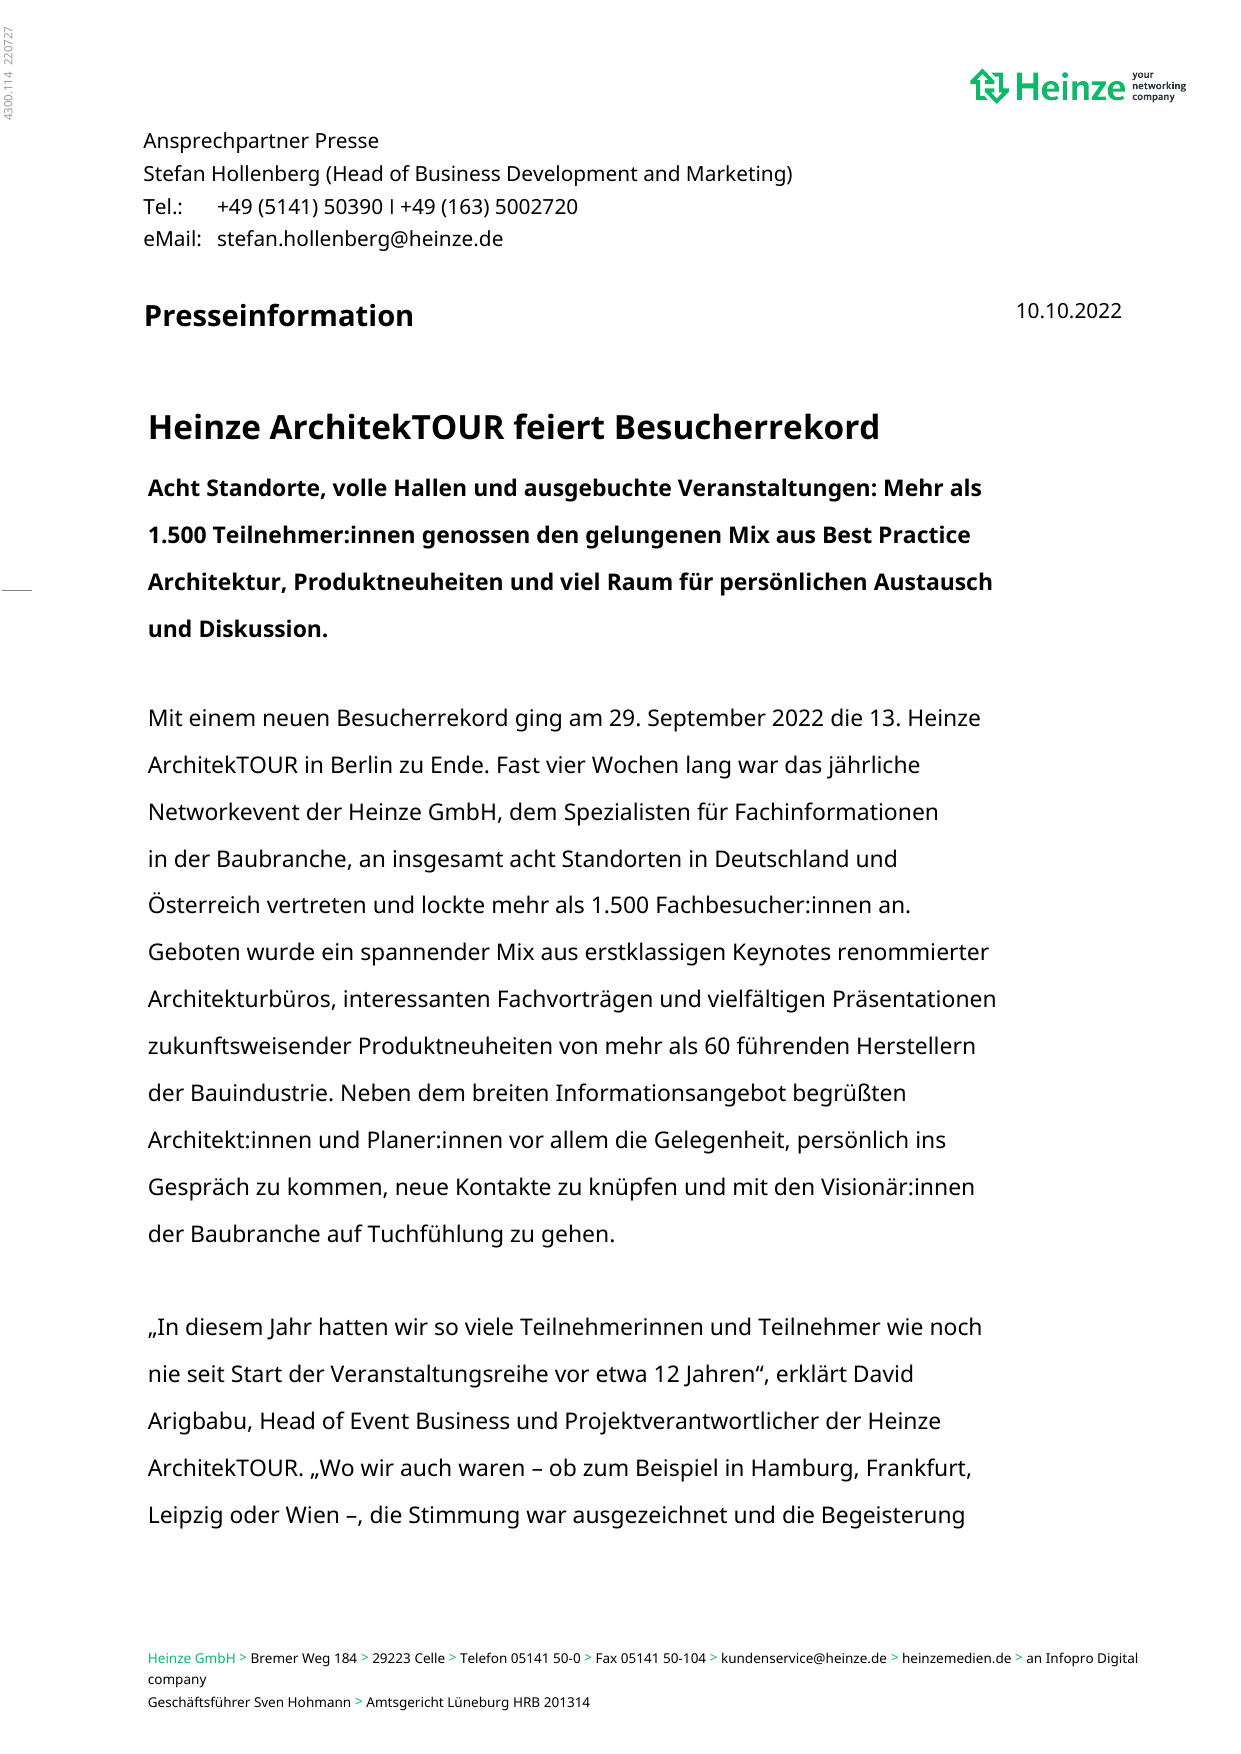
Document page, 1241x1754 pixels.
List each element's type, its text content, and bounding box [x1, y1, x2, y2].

text Acht Standorte, volle Hallen und ausgebuchte Veranstaltungen: Mehr als 1.500 Teilnehmer:innen genossen den gelungenen Mix aus Best Practice Architektur, Produktneuheiten und viel Raum für persönlichen Austausch und Diskussion. [148, 472, 1004, 644]
text Heinze ArchitekTOUR feiert Besucherrekord [148, 404, 1004, 449]
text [148, 1311, 1004, 1530]
text Mit einem neuen Besucherrekord ging am 29. September 2022 die 13. Heinze ArchitekTOUR in Berlin zu Ende. Fast vier Wochen lang war das jährliche Networkevent der Heinze GmbH, dem Spezialisten für Fachinformationen in der Baubranche, an insgesamt acht Standorten in Deutschland und Österreich vertreten und lockte mehr als 1.500 Fachbesucher:innen an. Geboten wurde ein spannender Mix aus erstklassigen Keynotes renommierter Architekturbüros, interessanten Fachvorträgen und vielfältigen Präsentationen zukunftsweisender Produktneuheiten von mehr als 60 führenden Herstellern der Bauindustrie. Neben dem breiten Informationsangebot begrüßten Architekt:innen und Planer:innen vor allem die Gelegenheit, persönlich ins Gespräch zu kommen, neue Kontakte zu knüpfen und mit den Visionär:innen der Baubranche auf Tuchfühlung zu gehen. [148, 702, 1004, 1249]
